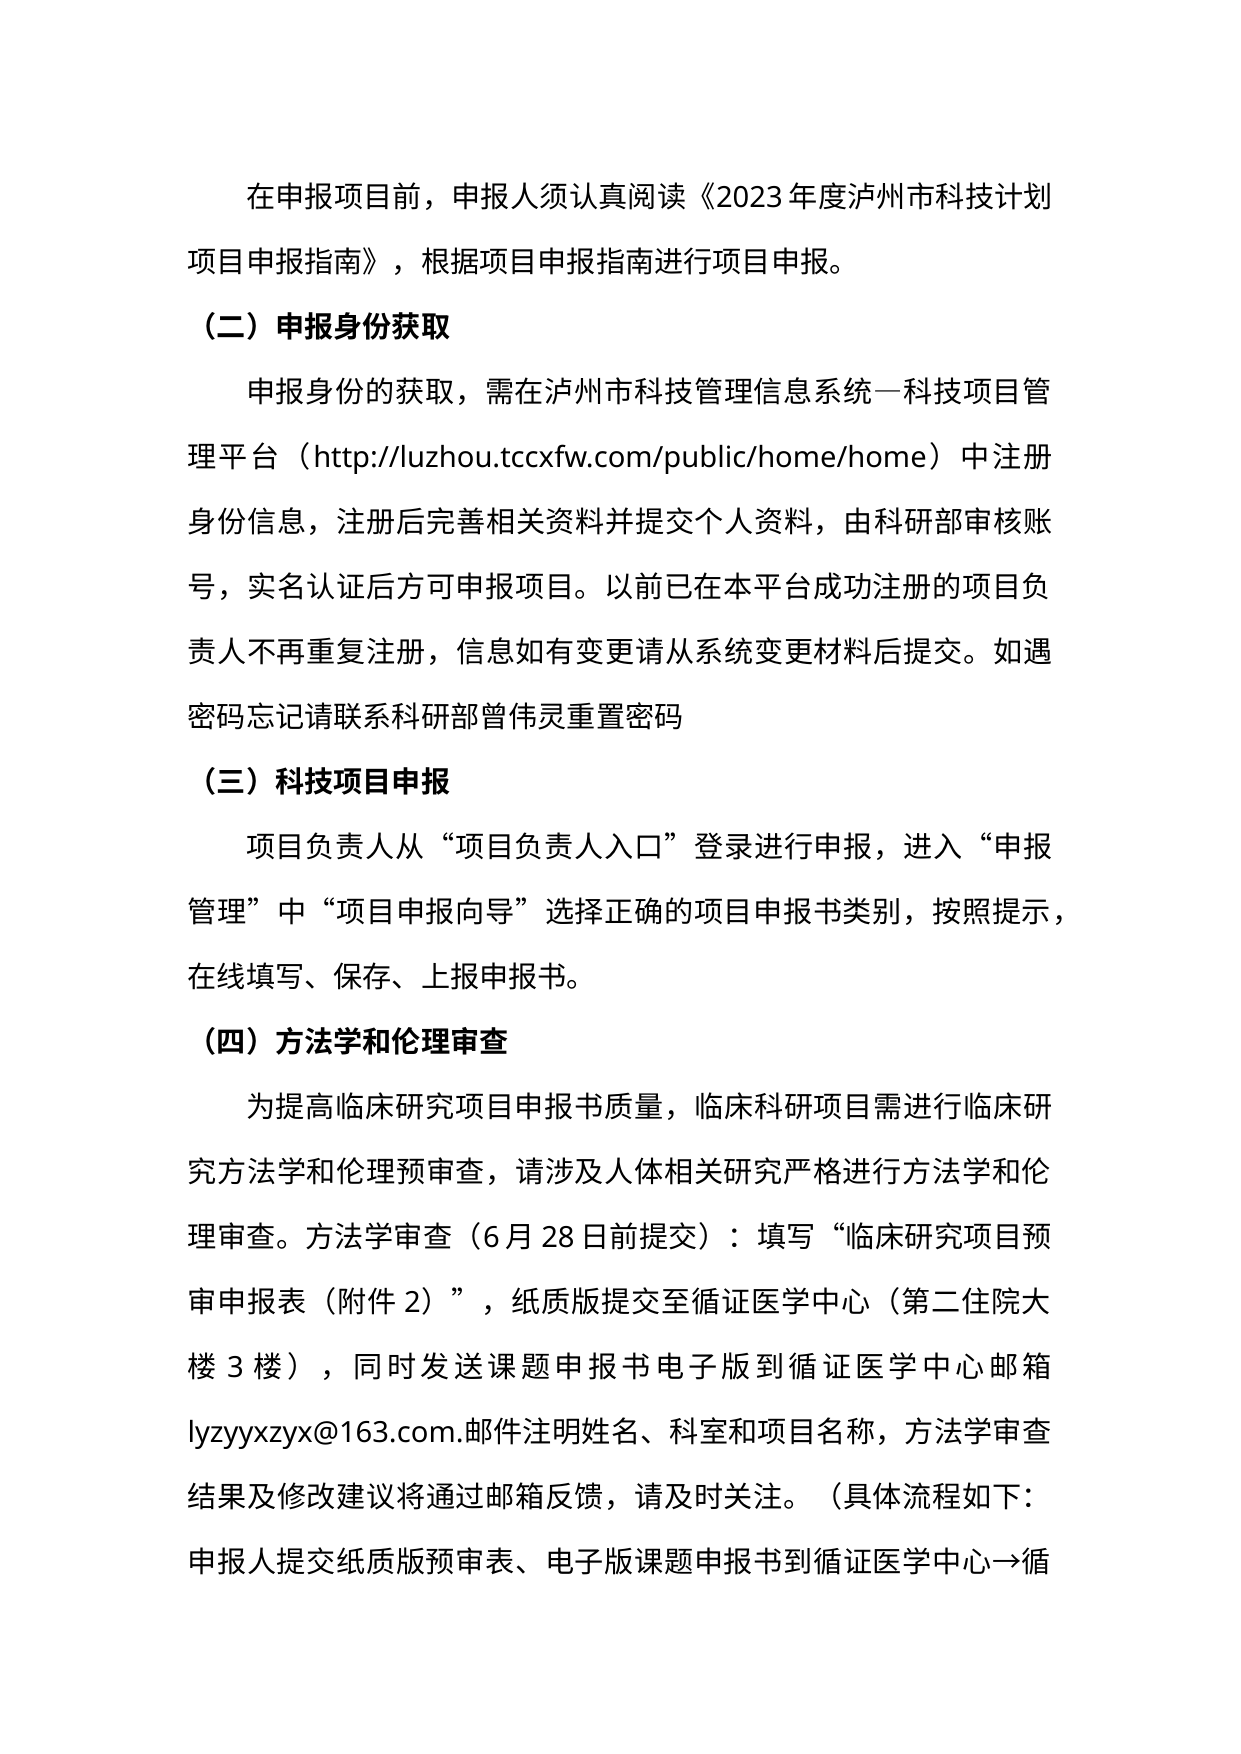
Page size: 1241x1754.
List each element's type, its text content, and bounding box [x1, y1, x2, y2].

text （四）方法学和伦理审查 [187, 1007, 1053, 1072]
text （二）申报身份获取 [187, 292, 1053, 357]
text 申报身份的获取，需在泸州市科技管理信息系统—科技项目管理平台（http://luzhou.tccxfw.com/public/home/home）中注册身份信息，注册后完善相关资料并提交个人资料，由科研部审核账号，实名认证后方可申报项目。以前已在本平台成功注册的项目负责人不再重复注册，信息如有变更请从系统变更材料后提交。如遇密码忘记请联系科研部曾伟灵重置密码 [187, 357, 1053, 747]
text 在申报项目前，申报人须认真阅读《2023年度泸州市科技计划项目申报指南》，根据项目申报指南进行项目申报。 [187, 162, 1053, 292]
text （三）科技项目申报 [187, 747, 1053, 812]
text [187, 1072, 1053, 1592]
text 项目负责人从“项目负责人入口”登录进行申报，进入“申报管理”中“项目申报向导”选择正确的项目申报书类别，按照提示，在线填写、保存、上报申报书。 [187, 812, 1053, 1007]
